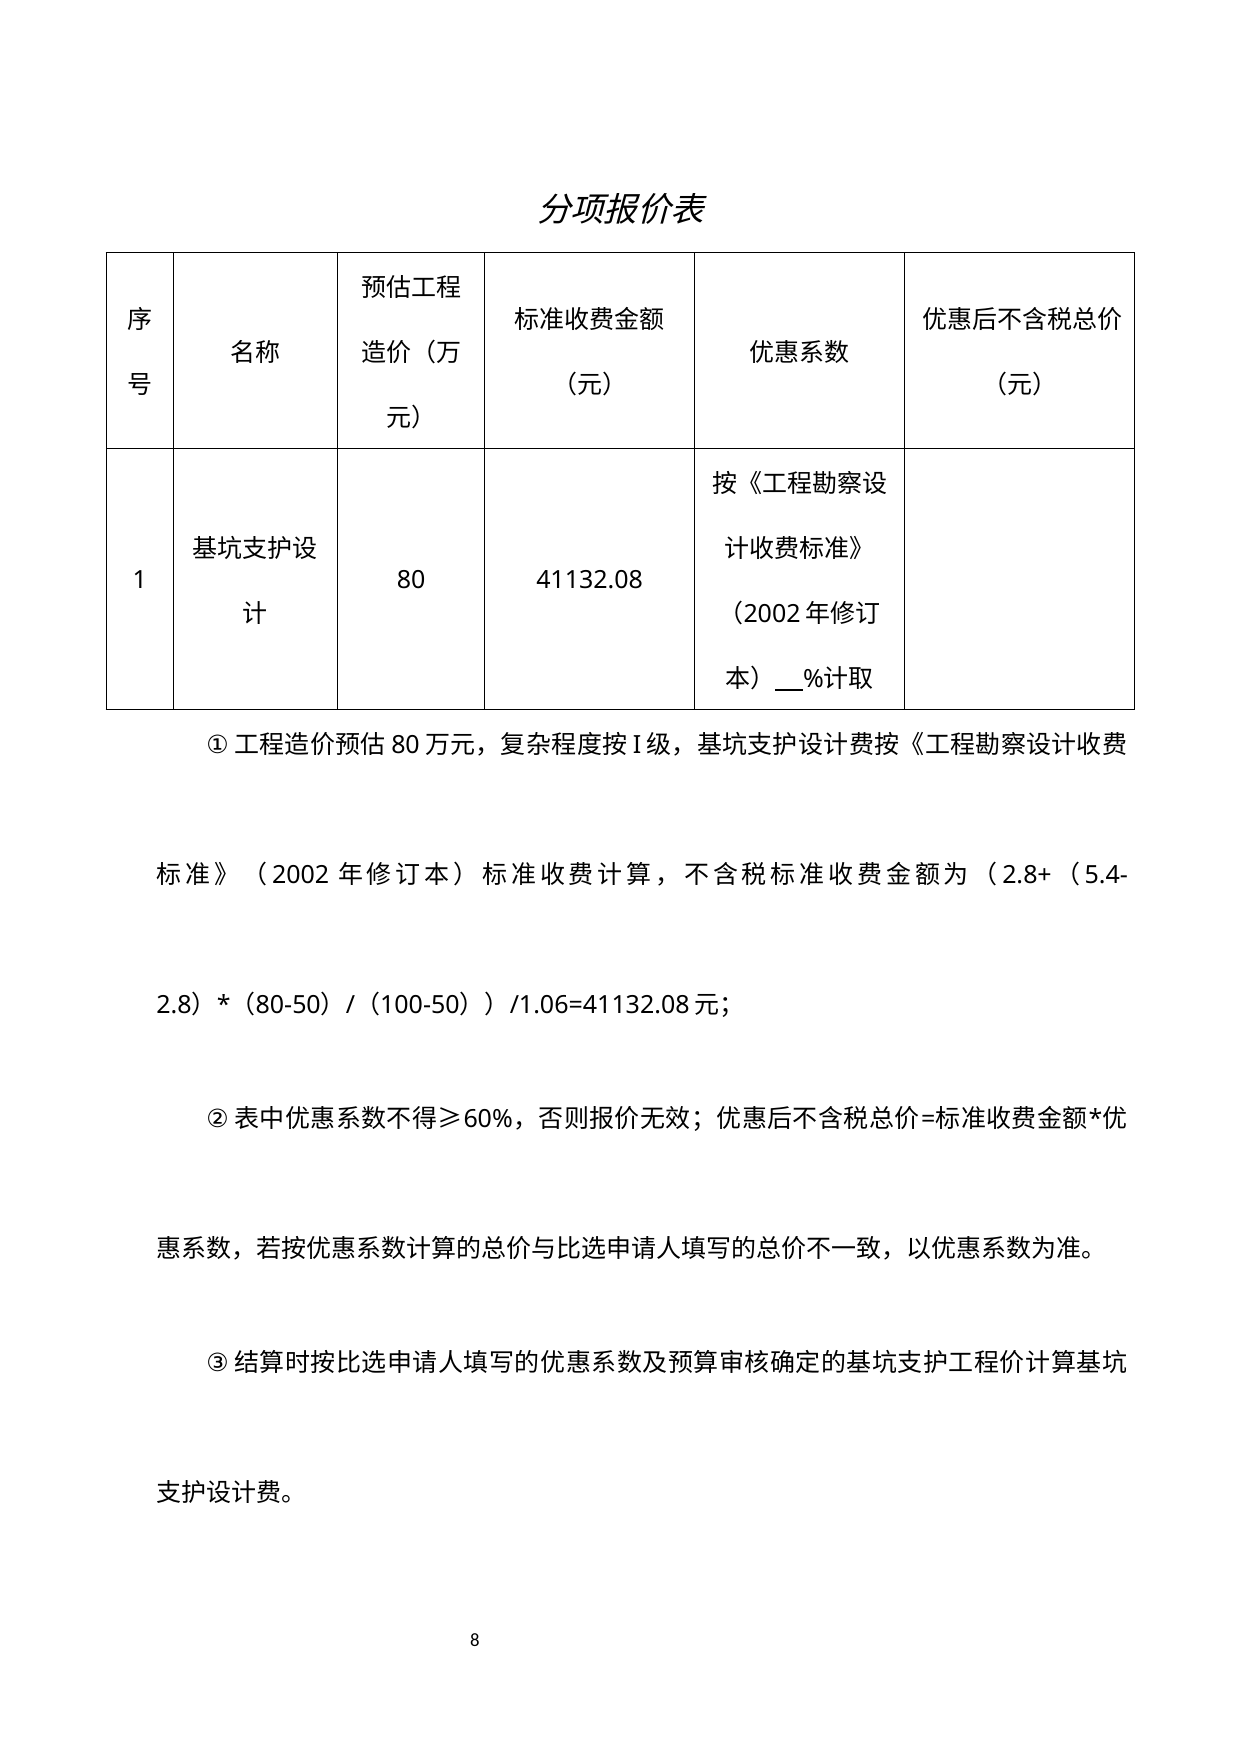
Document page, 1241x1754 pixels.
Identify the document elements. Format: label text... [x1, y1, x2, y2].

table_cell [905, 449, 1134, 709]
text ③结算时按比选申请人填写的优惠系数及预算审核确定的基坑支护工程价计算基坑支护设计费。 [156, 1328, 1128, 1523]
text 分项报价表 [112, 174, 1128, 239]
table_cell 按《工程勘察设计收费标准》（2002年修订本） %计取 [695, 449, 904, 709]
table_header 优惠系数 [695, 253, 904, 448]
table_header 预估工程造价（万元） [338, 253, 484, 448]
table_cell 41132.08 [485, 449, 694, 709]
text ②表中优惠系数不得≥60%，否则报价无效；优惠后不含税总价=标准收费金额*优惠系数，若按优惠系数计算的总价与比选申请人填写的总价不一致，以优惠系数为准。 [156, 1084, 1128, 1279]
table_header 优惠后不含税总价（元） [905, 253, 1134, 448]
table_cell 80 [338, 449, 484, 709]
table_header 序号 [107, 253, 173, 448]
table_header 名称 [174, 253, 337, 448]
text ①工程造价预估80万元，复杂程度按I级，基坑支护设计费按《工程勘察设计收费标准》（2002年修订本）标准收费计算，不含税标准收费金额为（2.8+（5.4-2.8）*（80-50）/（100-50））/1.06=41132.08元； [156, 710, 1128, 1035]
table_cell 1 [107, 449, 173, 709]
table_header 标准收费金额（元） [485, 253, 694, 448]
table_cell 基坑支护设计 [174, 449, 337, 709]
